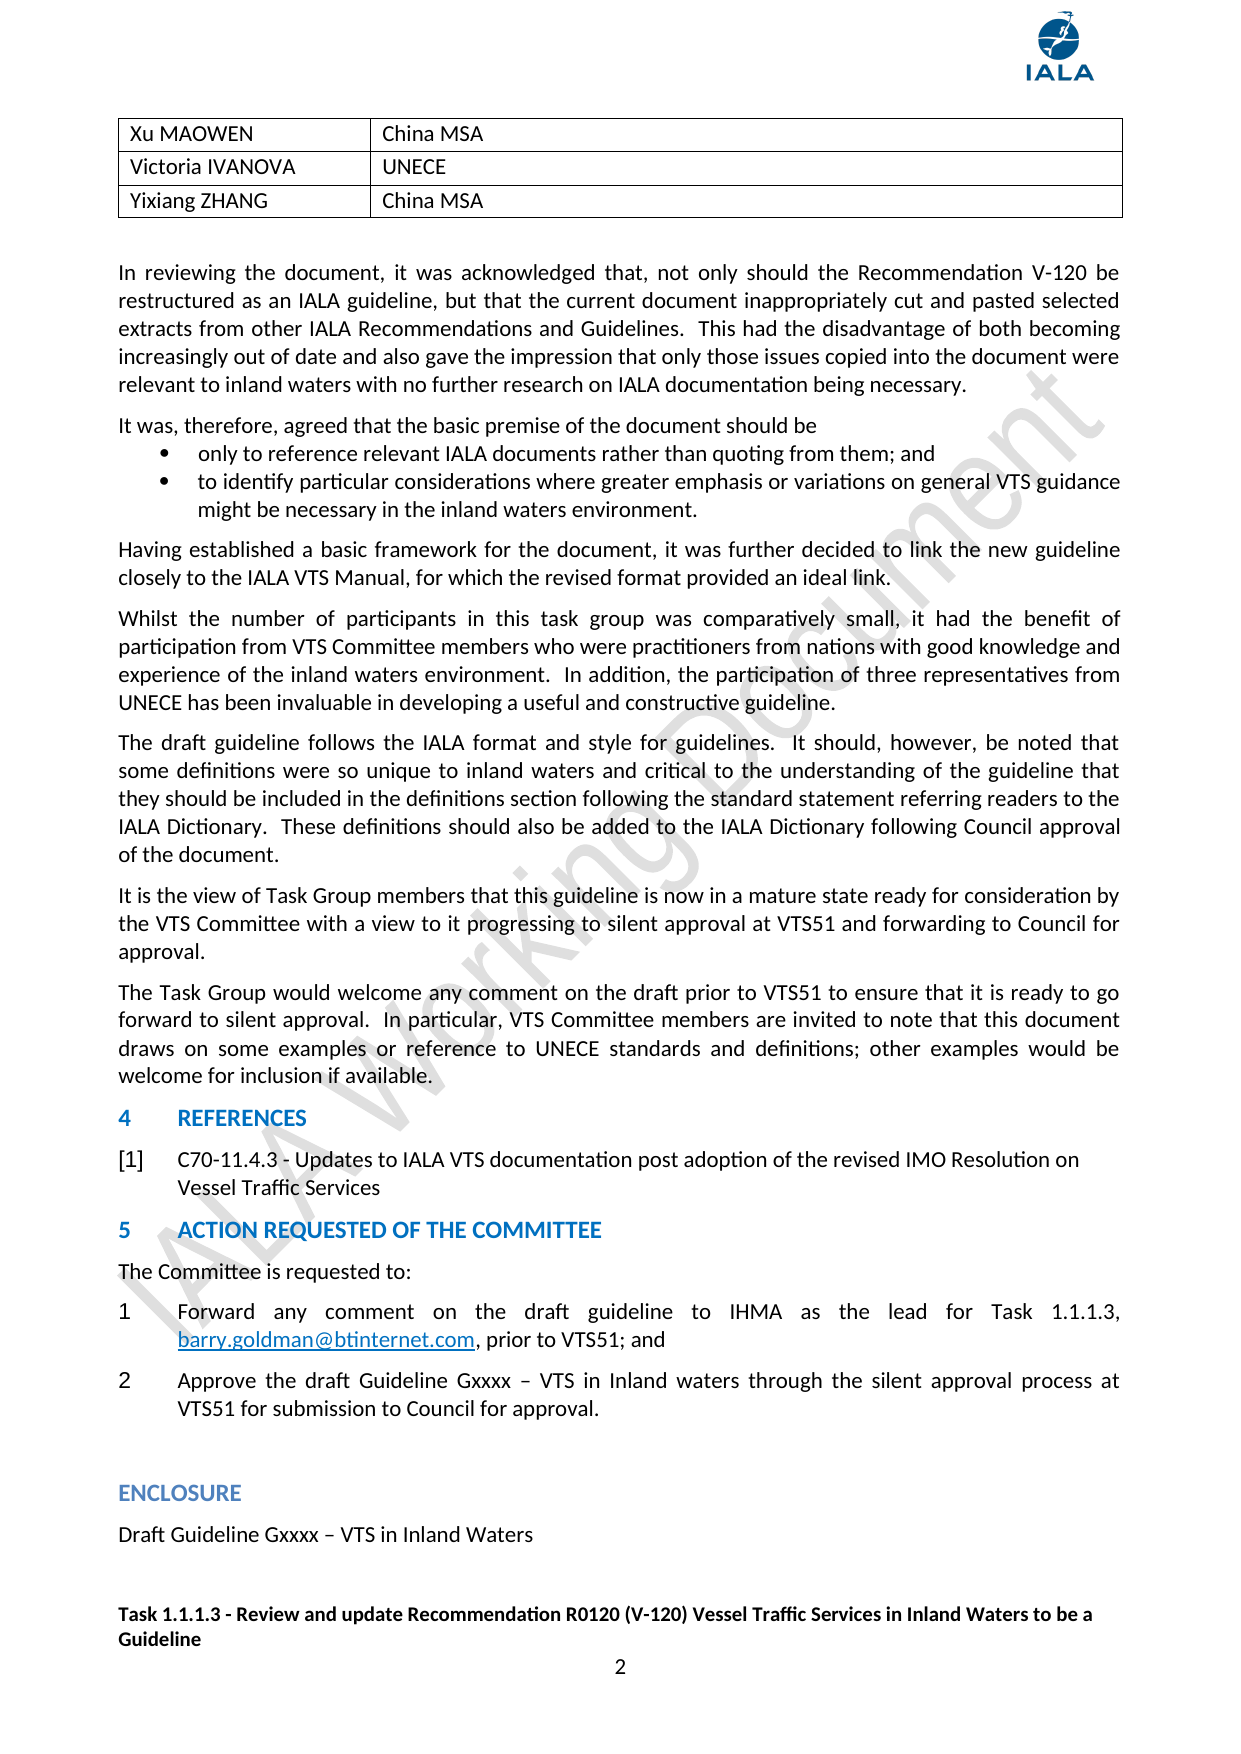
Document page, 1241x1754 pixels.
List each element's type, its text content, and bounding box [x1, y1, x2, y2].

text Having established a basic framework for the document, it was further decided to link the new guideline closely to the IALA VTS Manual, for which the revised format provided an ideal link. [118, 535, 1122, 591]
text The Committee is requested to: [118, 1257, 1122, 1285]
table_cell Victoria IVANOVA [119, 152, 370, 185]
subtitle Action requested of the Committee [118, 1214, 1122, 1244]
text The draft guideline follows the IALA format and style for guidelines. It should, however, be noted that some definitions were so unique to inland waters and critical to the understanding of the guideline that they should be included in the definitions section following the standard statement referring readers to the IALA Dictionary. These definitions should also be added to the IALA Dictionary following Council approval of the document. [118, 728, 1122, 868]
table_cell UNECE [371, 152, 1122, 185]
text The Task Group would welcome any comment on the draft prior to VTS51 to ensure that it is ready to go forward to silent approval. In particular, VTS Committee members are invited to note that this document draws on some examples or reference to UNECE standards and definitions; other examples would be welcome for inclusion if available. [118, 978, 1122, 1090]
text C70-11.4.3 - Updates to IALA VTS documentation post adoption of the revised IMO Resolution on Vessel Traffic Services [118, 1145, 1122, 1201]
table_cell Xu MAOWEN [119, 119, 370, 151]
text It was, therefore, agreed that the basic premise of the document should be [118, 411, 1122, 439]
subtitle Enclosure [118, 1477, 1122, 1508]
table_cell China MSA [371, 186, 1122, 217]
text Whilst the number of participants in this task group was comparatively small, it had the benefit of participation from VTS Committee members who were practitioners from nations with good knowledge and experience of the inland waters environment. In addition, the participation of three representatives from UNECE has been invaluable in developing a useful and constructive guideline. [118, 604, 1122, 716]
table_cell China MSA [371, 119, 1122, 151]
list Forward any comment on the draft guideline to IHMA as the lead for Task 1.1.1.3, barry.goldman@btinternet.com, prior to VTS51; and [118, 1297, 1122, 1353]
list only to reference relevant IALA documents rather than quoting from them; and [160, 439, 1122, 467]
subtitle References [118, 1102, 1122, 1133]
list Approve the draft Guideline Gxxxx – VTS in Inland waters through the silent approval process at VTS51 for submission to Council for approval. [118, 1366, 1122, 1422]
table_cell Yixiang ZHANG [119, 186, 370, 217]
list to identify particular considerations where greater emphasis or variations on general VTS guidance might be necessary in the inland waters environment. [160, 467, 1122, 523]
text In reviewing the document, it was acknowledged that, not only should the Recommendation V-120 be restructured as an IALA guideline, but that the current document inappropriately cut and pasted selected extracts from other IALA Recommendations and Guidelines. This had the disadvantage of both becoming increasingly out of date and also gave the impression that only those issues copied into the document were relevant to inland waters with no further research on IALA documentation being necessary. [118, 258, 1122, 398]
text It is the view of Task Group members that this guideline is now in a mature state ready for consideration by the VTS Committee with a view to it progressing to silent approval at VTS51 and forwarding to Council for approval. [118, 881, 1122, 965]
text Draft Guideline Gxxxx – VTS in Inland Waters [118, 1520, 1122, 1548]
picture [1011, 3, 1106, 96]
